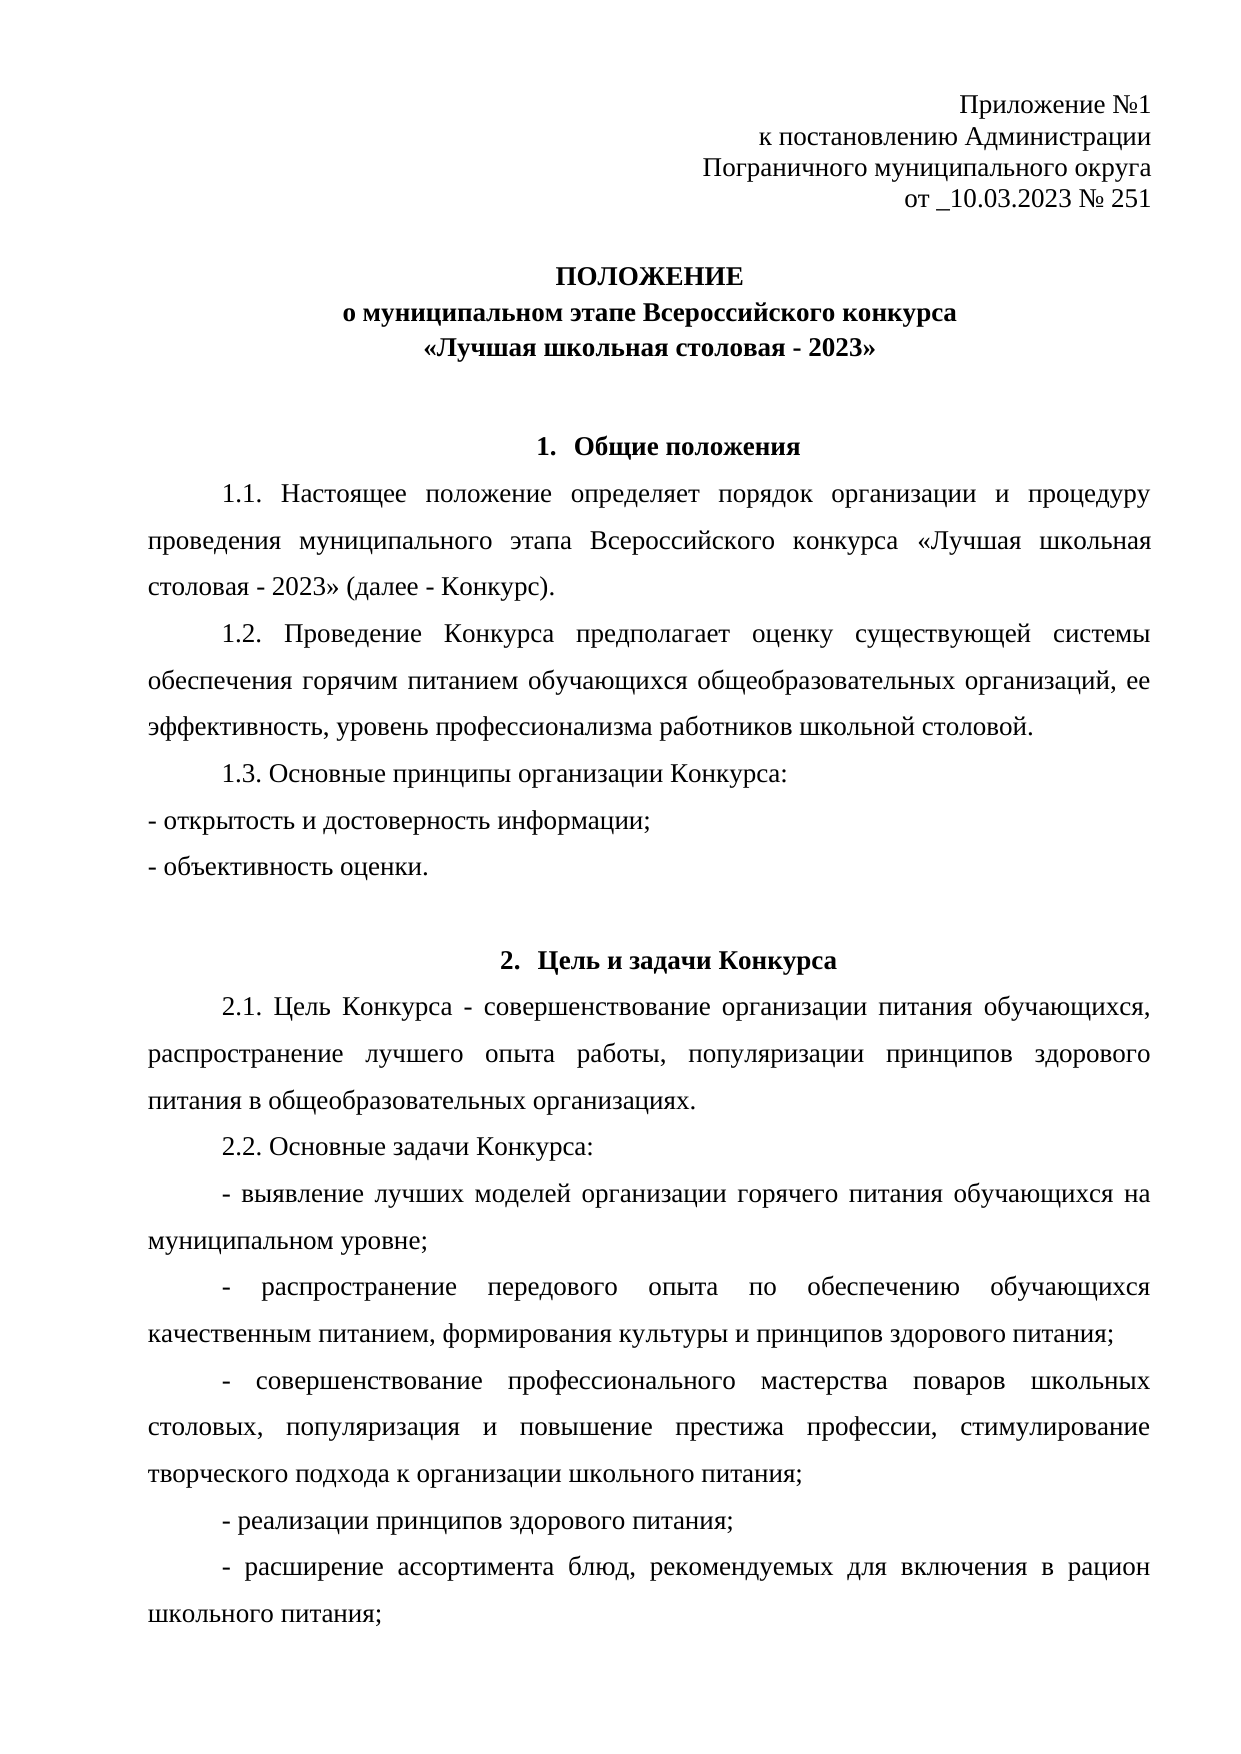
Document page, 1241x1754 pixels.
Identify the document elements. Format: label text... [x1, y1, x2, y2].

list 2.2. Основные задачи Конкурса: [148, 1130, 1152, 1162]
text 1.1. Настоящее положение определяет порядок организации и процедуру проведения муниципального этапа Всероссийского конкурса «Лучшая школьная столовая - 2023» (далее - Конкурс). [148, 477, 1152, 602]
text Приложение №1 [148, 89, 1152, 120]
list - выявление лучших моделей организации горячего питания обучающихся на муниципальном уровне; [148, 1177, 1152, 1255]
list 2.1. Цель Конкурса - совершенствование организации питания обучающихся, распространение лучшего опыта работы, популяризации принципов здорового питания в общеобразовательных организациях. [148, 990, 1152, 1115]
list Цель и задачи Конкурса [185, 944, 1152, 975]
text к постановлению Администрации [148, 120, 1152, 151]
text 1.3. Основные принципы организации Конкурса: [148, 757, 1152, 788]
text Пограничного муниципального округа [148, 151, 1152, 182]
text от _10.03.2023 № 251 [148, 182, 1152, 213]
list - распространение передового опыта по обеспечению обучающихся качественным питанием, формирования культуры и принципов здорового питания; [148, 1270, 1152, 1348]
text «Лучшая школьная столовая - 2023» [148, 331, 1152, 362]
list - совершенствование профессионального мастерства поваров школьных столовых, популяризация и повышение престижа профессии, стимулирование творческого подхода к организации школьного питания; [148, 1364, 1152, 1488]
list - реализации принципов здорового питания; [148, 1504, 1152, 1535]
text 1.2. Проведение Конкурса предполагает оценку существующей системы обеспечения горячим питанием обучающихся общеобразовательных организаций, ее эффективность, уровень профессионализма работников школьной столовой. [148, 617, 1152, 742]
text - объективность оценки. [148, 850, 1152, 882]
text ПОЛОЖЕНИЕ [148, 260, 1152, 291]
text - открытость и достоверность информации; [148, 804, 1152, 835]
list - расширение ассортимента блюд, рекомендуемых для включения в рацион школьного питания; [148, 1550, 1152, 1628]
text о муниципальном этапе Всероссийского конкурса [148, 296, 1152, 327]
list Общие положения [185, 430, 1152, 462]
